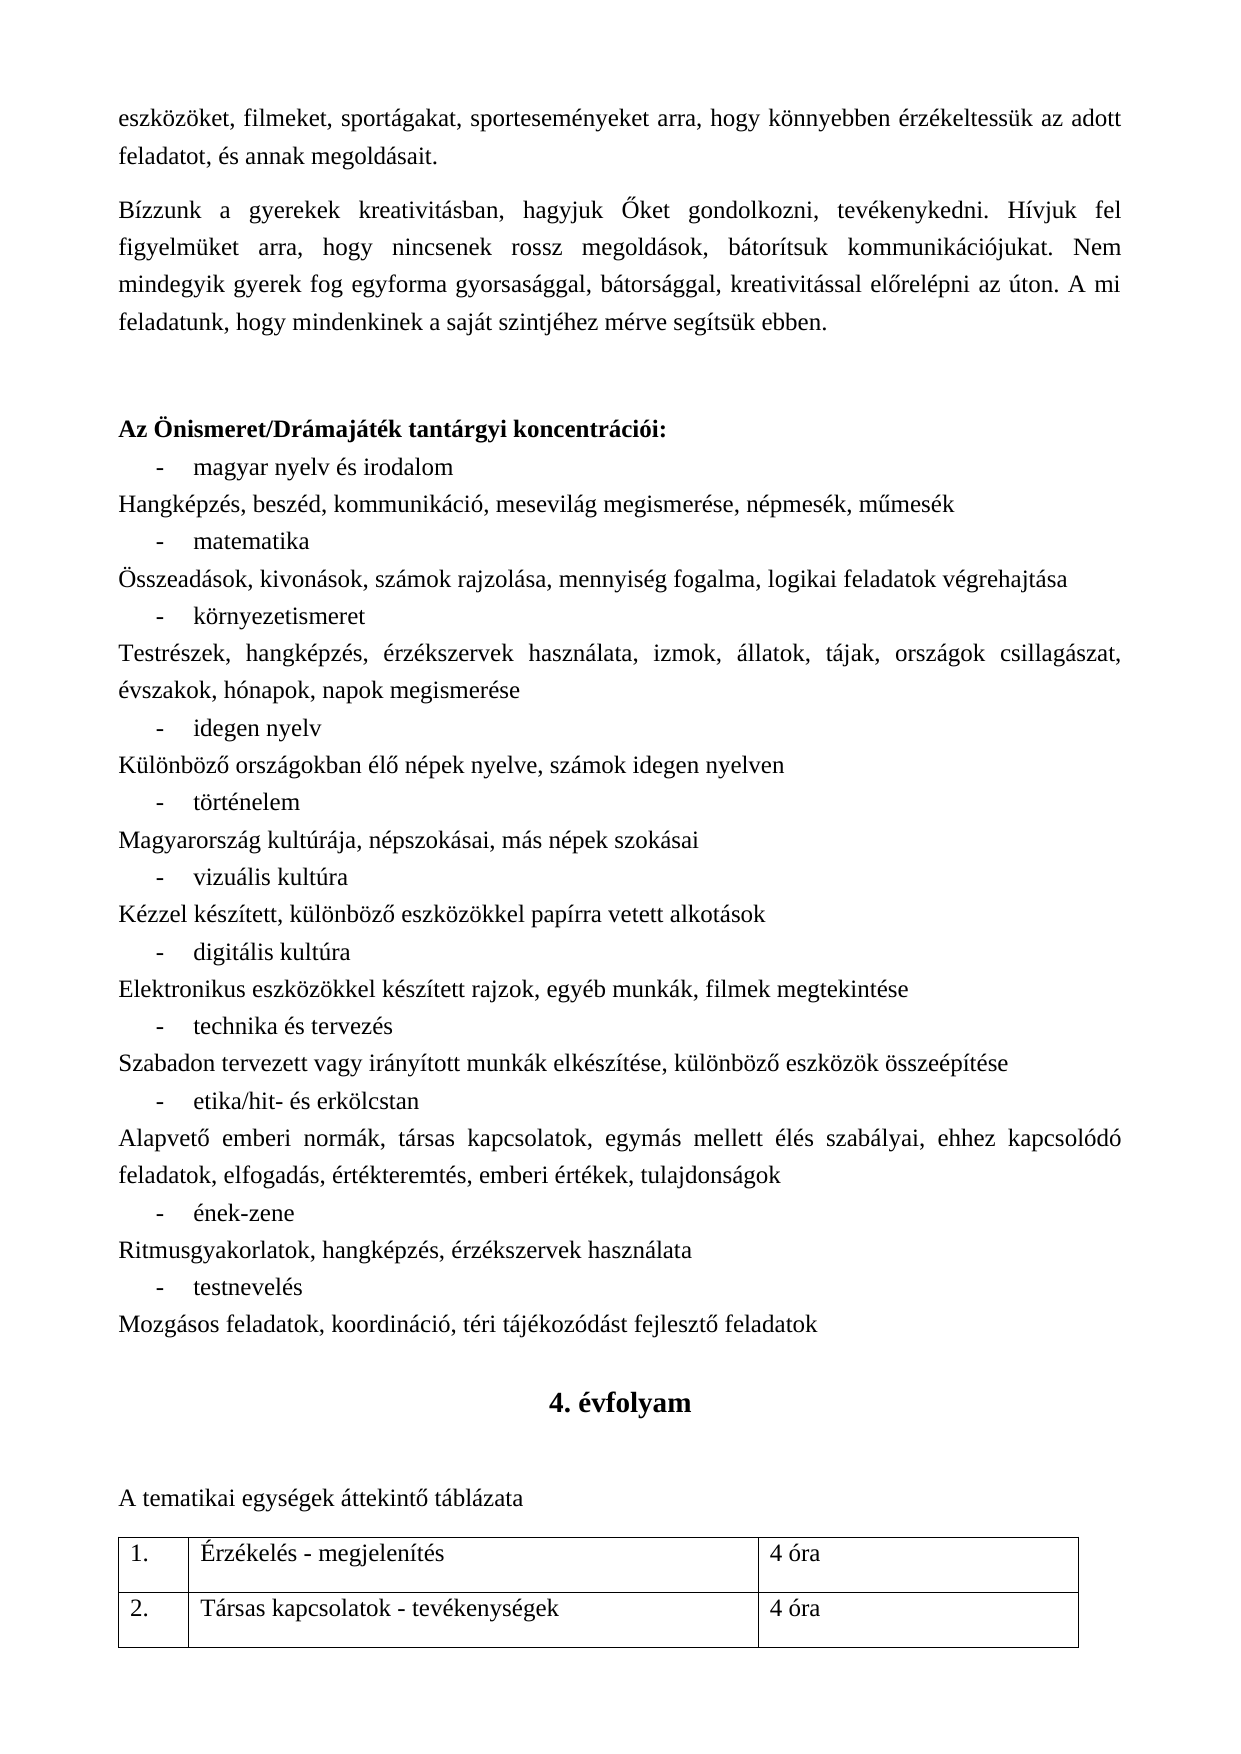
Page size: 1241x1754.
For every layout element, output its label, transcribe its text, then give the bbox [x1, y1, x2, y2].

text Alapvető emberi normák, társas kapcsolatok, egymás mellett élés szabályai, ehhez kapcsolódó feladatok, elfogadás, értékteremtés, emberi értékek, tulajdonságok [118, 1123, 1122, 1189]
text Kézzel készített, különböző eszközökkel papírra vetett alkotások [118, 899, 1122, 928]
list történelem [156, 787, 1122, 816]
text Összeadások, kivonások, számok rajzolása, mennyiség fogalma, logikai feladatok végrehajtása [118, 564, 1122, 592]
table_header 1. [119, 1538, 188, 1592]
text Elektronikus eszközökkel készített rajzok, egyéb munkák, filmek megtekintése [118, 974, 1122, 1003]
list vizuális kultúra [156, 862, 1122, 891]
text Hangképzés, beszéd, kommunikáció, mesevilág megismerése, népmesék, műmesék [118, 489, 1122, 518]
list idegen nyelv [156, 713, 1122, 742]
list etika/hit- és erkölcstan [156, 1086, 1122, 1114]
list matematika [156, 526, 1122, 555]
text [118, 103, 1122, 169]
list testnevelés [156, 1272, 1122, 1301]
text Mozgásos feladatok, koordináció, téri tájékozódást fejlesztő feladatok [118, 1309, 1122, 1338]
text Ritmusgyakorlatok, hangképzés, érzékszervek használata [118, 1235, 1122, 1264]
list technika és tervezés [156, 1011, 1122, 1040]
text Az Önismeret/Drámajáték tantárgyi koncentrációi: [118, 414, 1122, 443]
text Szabadon tervezett vagy irányított munkák elkészítése, különböző eszközök összeépítése [118, 1048, 1122, 1077]
text Bízzunk a gyerekek kreativitásban, hagyjuk Őket gondolkozni, tevékenykedni. Hívjuk fel figyelmüket arra, hogy nincsenek rossz megoldások, bátorítsuk kommunikációjukat. Nem mindegyik gyerek fog egyforma gyorsasággal, bátorsággal, kreativitással előrelépni az úton. A mi feladatunk, hogy mindenkinek a saját szintjéhez mérve segítsük ebben. [118, 195, 1122, 335]
text 4. évfolyam [118, 1385, 1122, 1419]
table_header Érzékelés - megjelenítés [189, 1538, 758, 1592]
text A tematikai egységek áttekintő táblázata [118, 1483, 1122, 1511]
list környezetismeret [156, 601, 1122, 630]
table_cell 2. [119, 1593, 188, 1647]
table_cell Társas kapcsolatok - tevékenységek [189, 1593, 758, 1647]
table_cell 4 óra [759, 1593, 1078, 1647]
text Magyarország kultúrája, népszokásai, más népek szokásai [118, 825, 1122, 853]
text Testrészek, hangképzés, érzékszervek használata, izmok, állatok, tájak, országok csillagászat, évszakok, hónapok, napok megismerése [118, 638, 1122, 704]
list magyar nyelv és irodalom [156, 452, 1122, 481]
text Különböző országokban élő népek nyelve, számok idegen nyelven [118, 750, 1122, 779]
list ének-zene [156, 1198, 1122, 1226]
table_header 4 óra [759, 1538, 1078, 1592]
list digitális kultúra [156, 937, 1122, 965]
